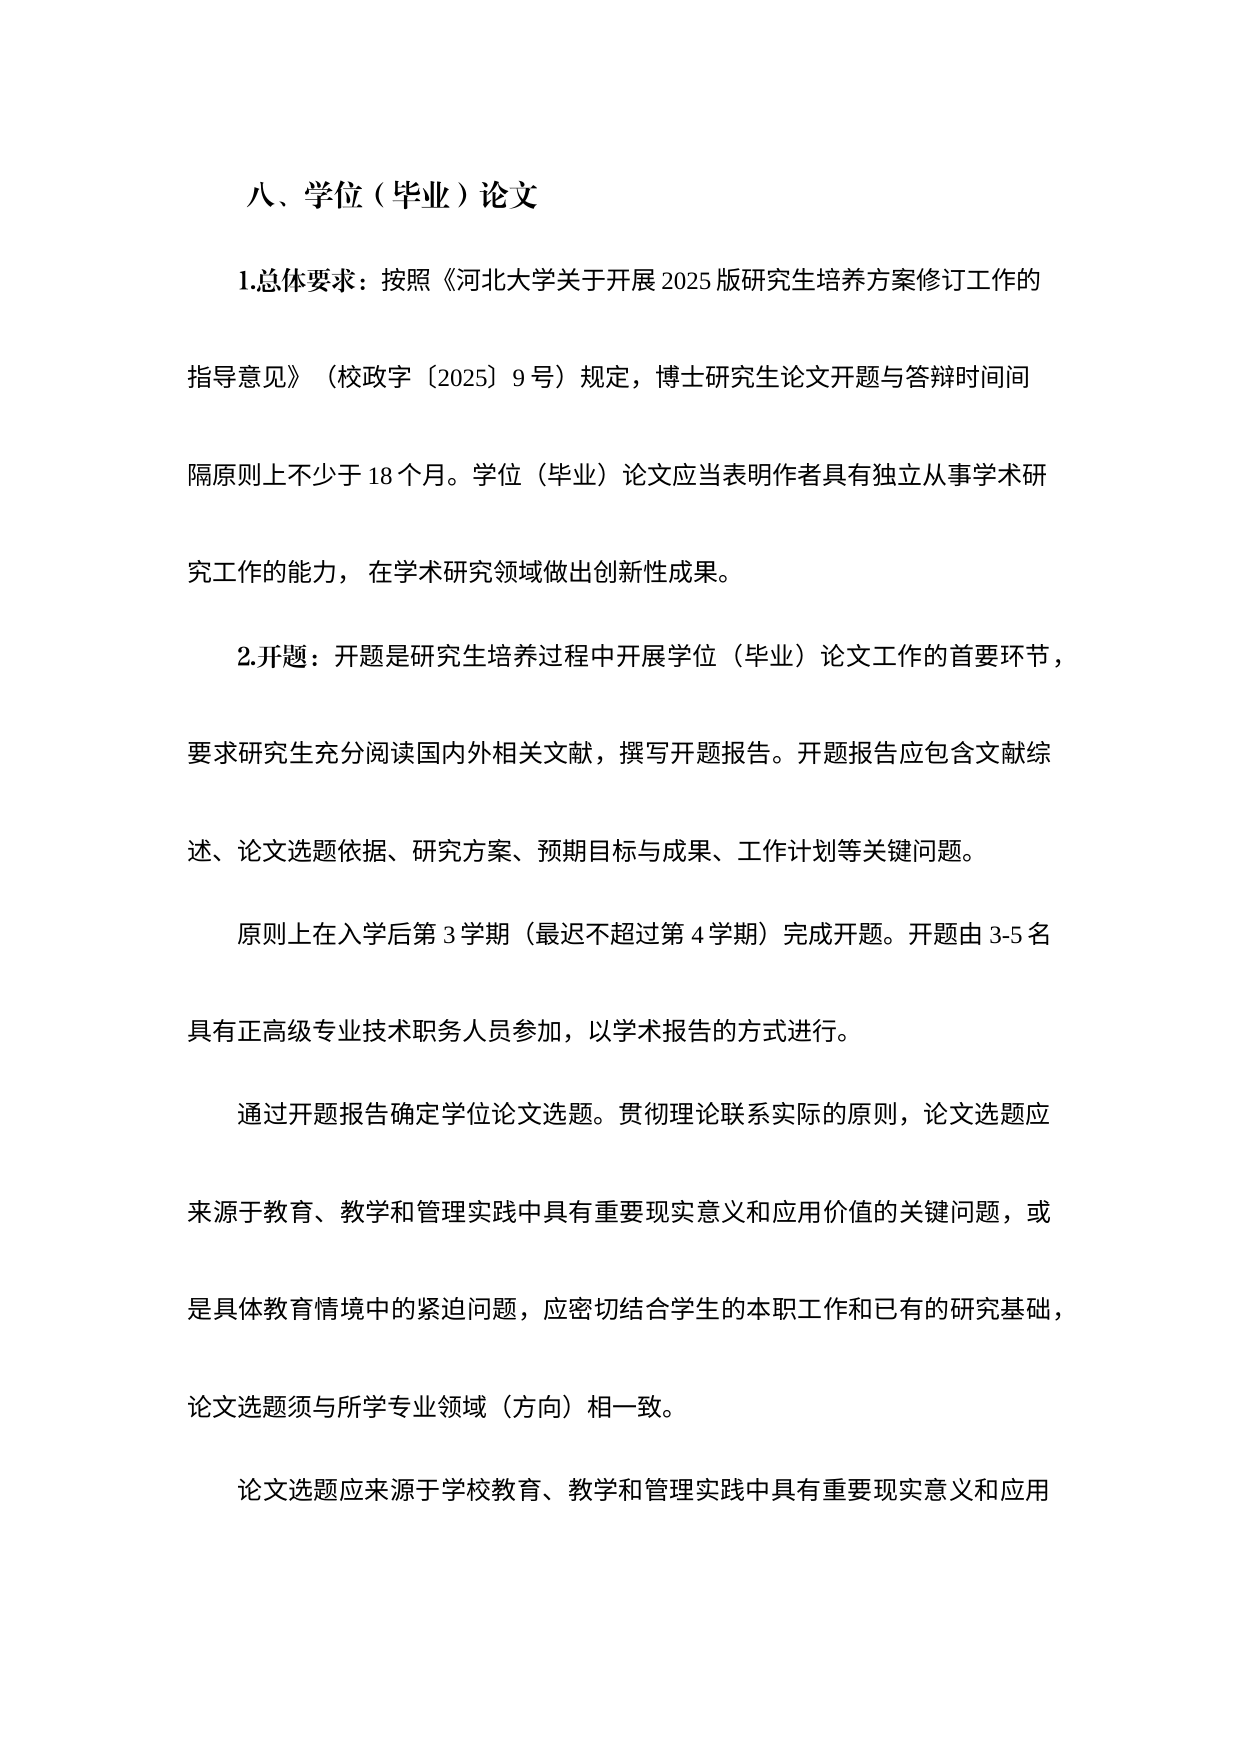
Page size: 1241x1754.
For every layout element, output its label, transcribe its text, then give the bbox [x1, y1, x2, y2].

text 八、学位（毕业）论文 [187, 162, 1053, 227]
text 1.总体要求：按照《河北大学关于开展2025版研究生培养方案修订工作的指导意见》（校政字〔2025〕9号）规定，博士研究生论文开题与答辩时间间隔原则上不少于18个月。学位（毕业）论文应当表明作者具有独立从事学术研究工作的能力， 在学术研究领域做出创新性成果。 [187, 246, 1053, 603]
text 原则上在入学后第3学期（最迟不超过第4学期）完成开题。开题由3-5名具有正高级专业技术职务人员参加，以学术报告的方式进行。 [187, 900, 1053, 1062]
text 2.开题：开题是研究生培养过程中开展学位（毕业）论文工作的首要环节，要求研究生充分阅读国内外相关文献，撰写开题报告。开题报告应包含文献综述、论文选题依据、研究方案、预期目标与成果、工作计划等关键问题。 [187, 622, 1053, 882]
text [187, 1456, 1053, 1521]
text 通过开题报告确定学位论文选题。贯彻理论联系实际的原则，论文选题应来源于教育、教学和管理实践中具有重要现实意义和应用价值的关键问题，或是具体教育情境中的紧迫问题，应密切结合学生的本职工作和已有的研究基础，论文选题须与所学专业领域（方向）相一致。 [187, 1080, 1053, 1438]
